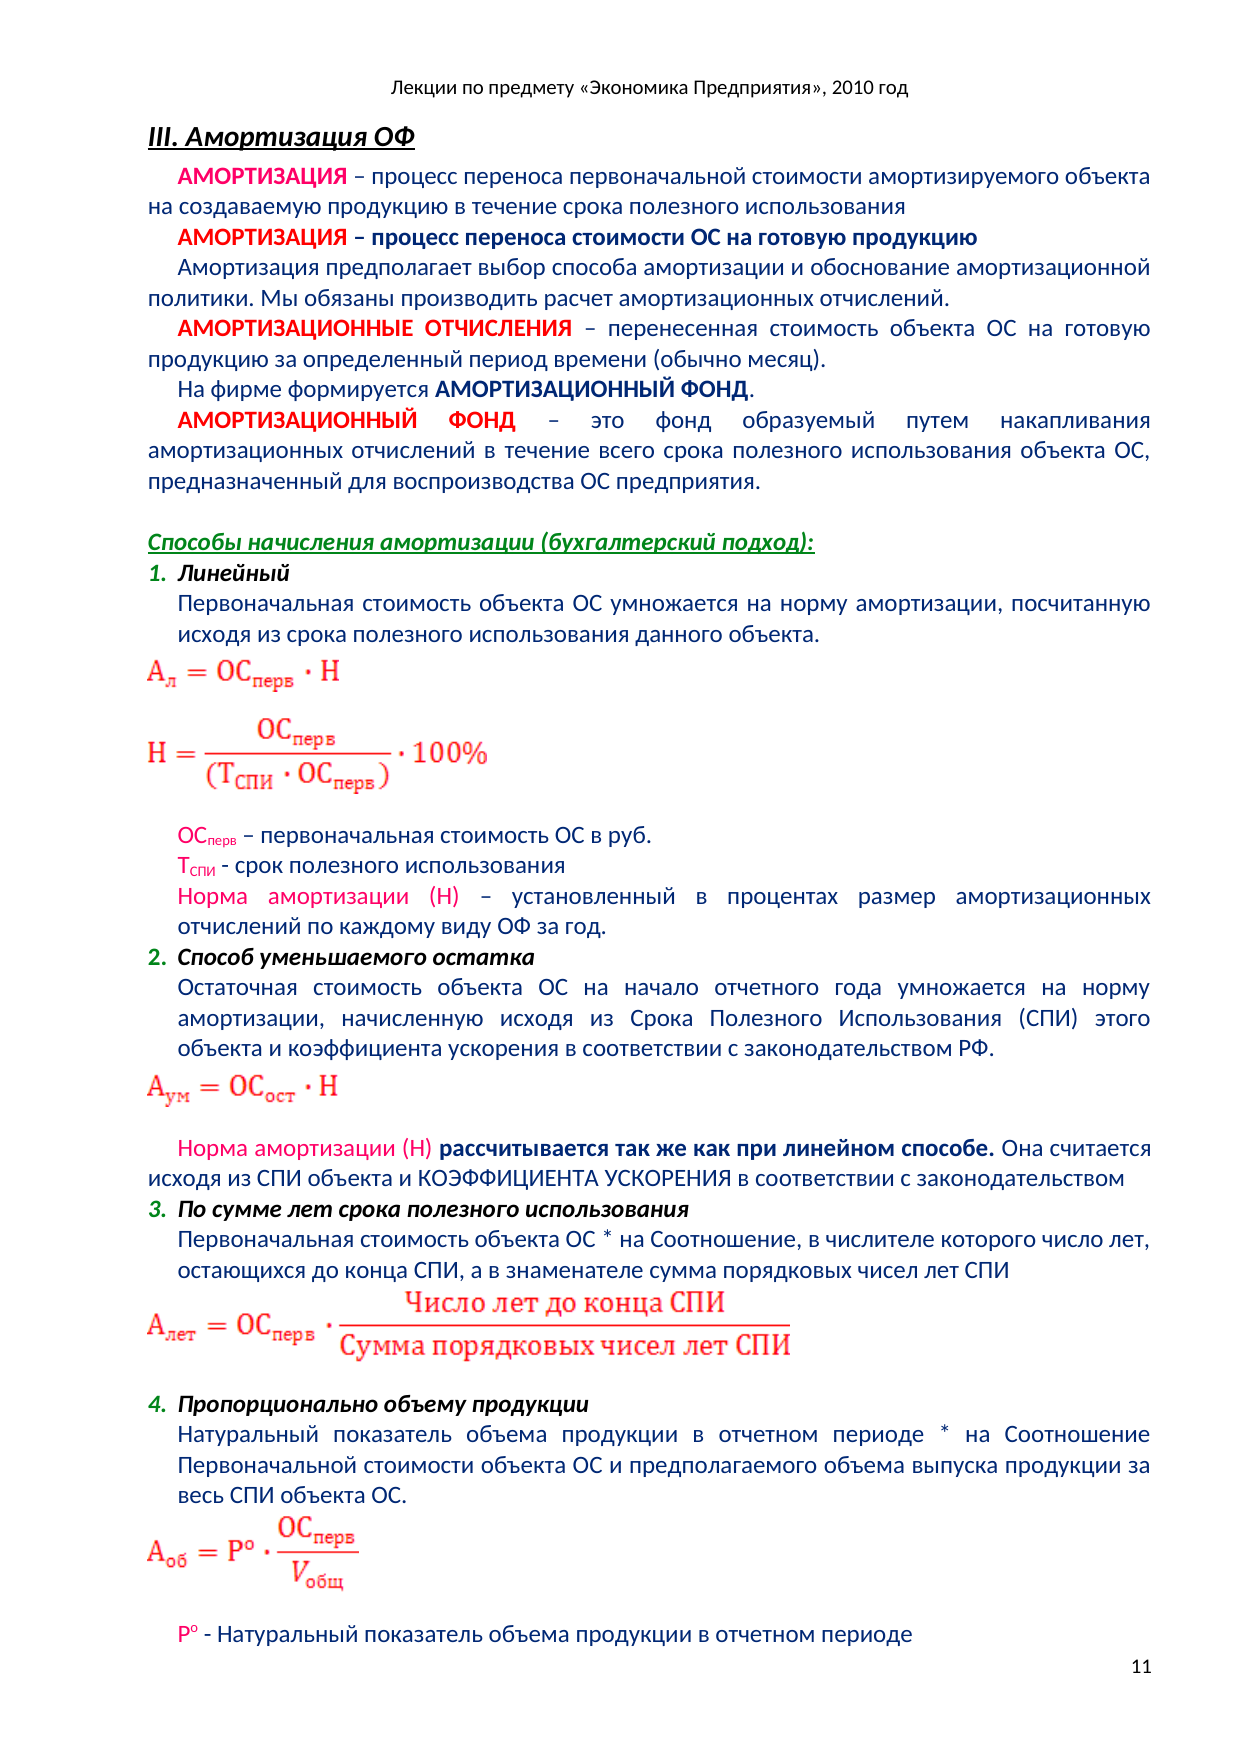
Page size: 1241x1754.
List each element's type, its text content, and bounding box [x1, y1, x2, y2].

list Способ уменьшаемого остатка [148, 941, 1152, 971]
picture [147, 1290, 790, 1363]
list По сумме лет срока полезного использования [148, 1193, 1152, 1223]
list Линейный [148, 557, 1152, 587]
text Остаточная стоимость объекта ОС на начало отчетного года умножается на норму амортизации, начисленную исходя из Срока Полезного Использования (СПИ) этого объекта и коэффициента ускорения в соответствии с законодательством РФ. [177, 971, 1152, 1063]
picture [147, 654, 339, 692]
text ТСПИ - срок полезного использования [177, 849, 1152, 880]
text На фирме формируется АМОРТИЗАЦИОННЫЙ ФОНД. [148, 374, 1152, 404]
text АМОРТИЗАЦИОННЫЕ ОТЧИСЛЕНИЯ – перенесенная стоимость объекта ОС на готовую продукцию за определенный период времени (обычно месяц). [148, 313, 1152, 374]
text АМОРТИЗАЦИЯ – процесс переноса стоимости ОС на готовую продукцию [148, 221, 1152, 252]
text Ро - Натуральный показатель объема продукции в отчетном периоде [177, 1618, 1152, 1648]
text Амортизация предполагает выбор способа амортизации и обоснование амортизационной политики. Мы обязаны производить расчет амортизационных отчислений. [148, 252, 1152, 313]
text Натуральный показатель объема продукции в отчетном периоде * на Соотношение Первоначальной стоимости объекта ОС и предполагаемого объема выпуска продукции за весь СПИ объекта ОС. [177, 1418, 1152, 1510]
list Пропорционально объему продукции [148, 1388, 1152, 1418]
picture [147, 1069, 339, 1107]
picture [147, 1515, 359, 1593]
picture [147, 717, 487, 794]
text Норма амортизации (Н) – установленный в процентах размер амортизационных отчислений по каждому виду ОФ за год. [177, 880, 1152, 941]
text АМОРТИЗАЦИОННЫЙ ФОНД – это фонд образуемый путем накапливания амортизационных отчислений в течение всего срока полезного использования объекта ОС, предназначенный для воспроизводства ОС предприятия. [148, 404, 1152, 496]
text Первоначальная стоимость объекта ОС умножается на норму амортизации, посчитанную исходя из срока полезного использования данного объекта. [177, 587, 1152, 648]
text Способы начисления амортизации (бухгалтерский подход): [148, 526, 1152, 557]
text АМОРТИЗАЦИЯ – процесс переноса первоначальной стоимости амортизируемого объекта на создаваемую продукцию в течение срока полезного использования [148, 160, 1152, 221]
text III. Амортизация ОФ [148, 118, 1152, 154]
text ОСперв – первоначальная стоимость ОС в руб. [177, 819, 1152, 849]
text Норма амортизации (Н) рассчитывается так же как при линейном способе. Она считается исходя из СПИ объекта и КОЭФФИЦИЕНТА УСКОРЕНИЯ в соответствии с законодательством [148, 1132, 1152, 1193]
text Первоначальная стоимость объекта ОС * на Соотношение, в числителе которого число лет, остающихся до конца СПИ, а в знаменателе сумма порядковых чисел лет СПИ [177, 1223, 1152, 1284]
